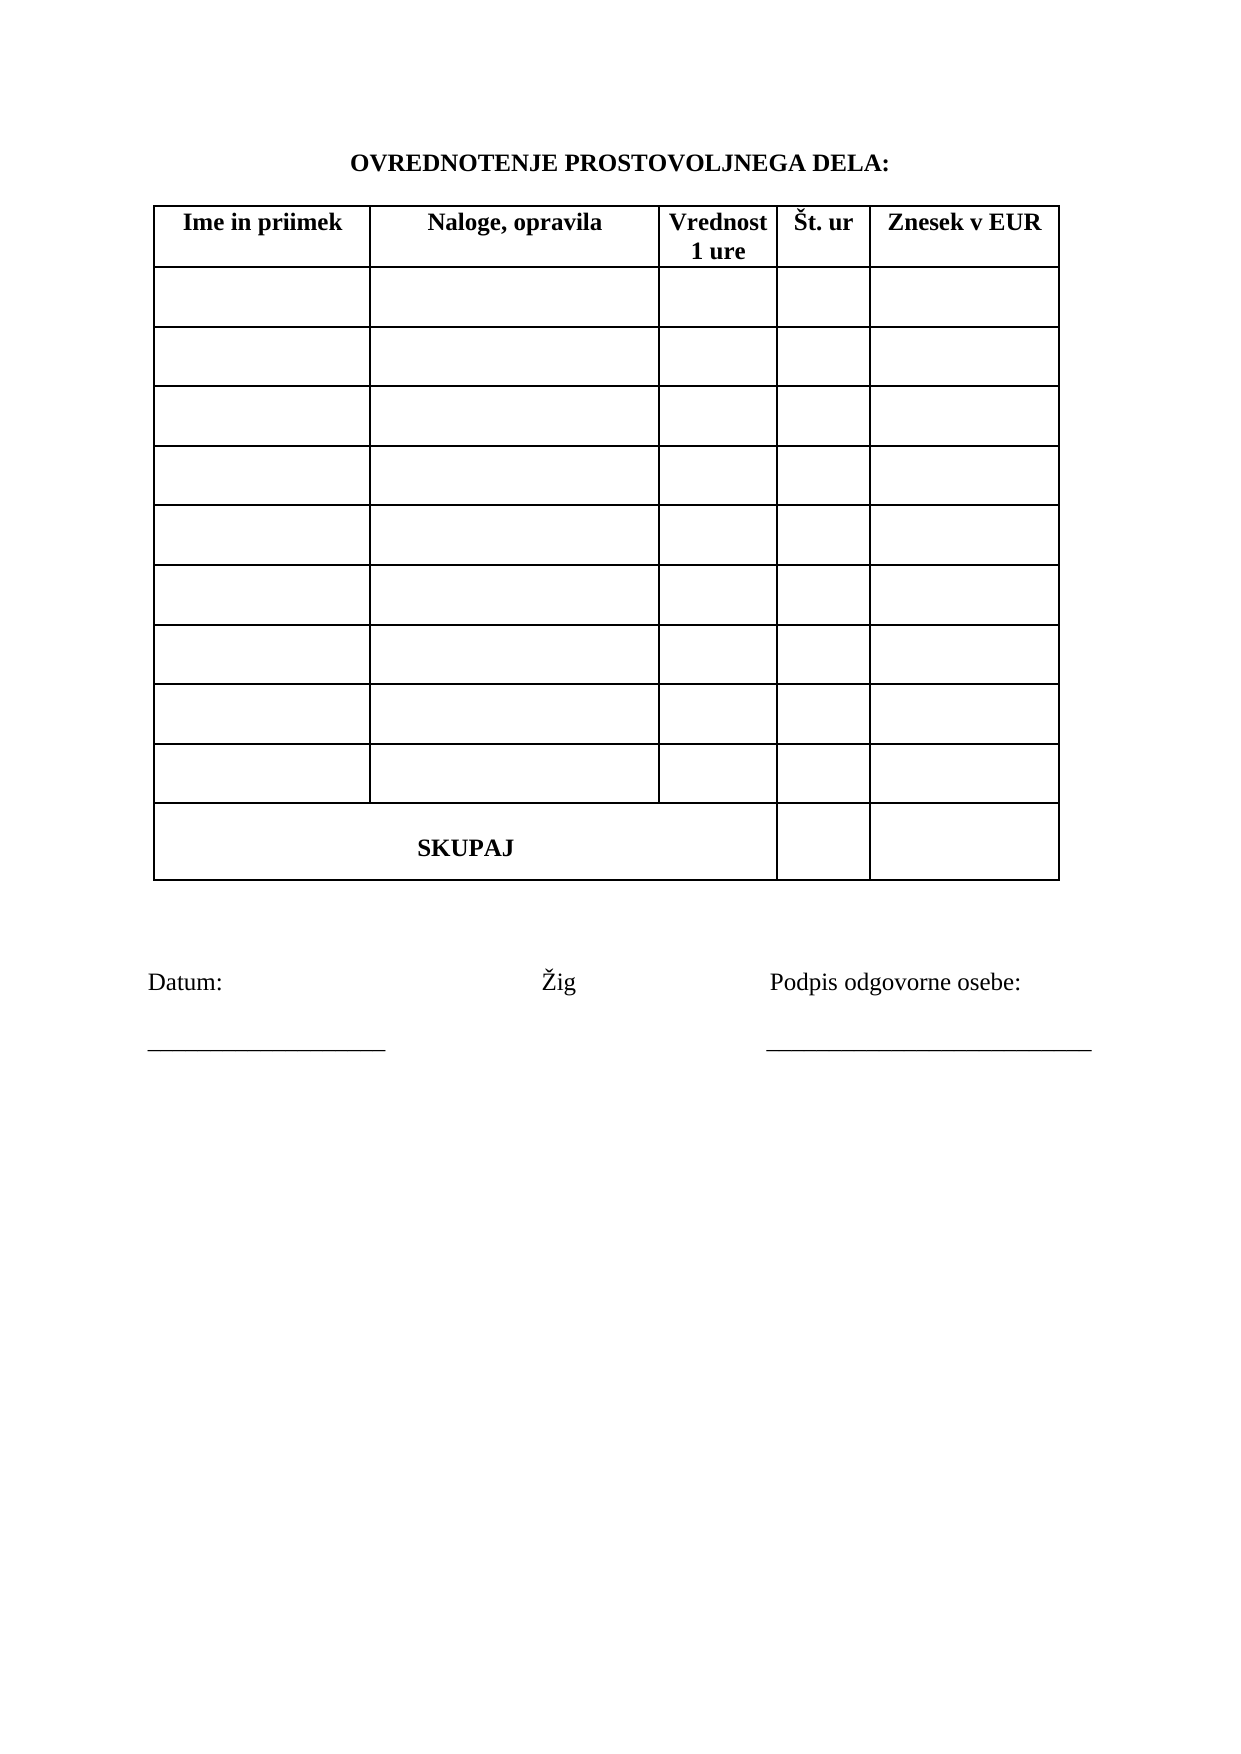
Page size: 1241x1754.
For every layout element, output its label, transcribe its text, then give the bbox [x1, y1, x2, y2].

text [148, 148, 1093, 176]
table_cell [871, 506, 1058, 564]
table_cell [371, 626, 658, 683]
table_cell [155, 328, 369, 385]
table_header Znesek v EUR [871, 207, 1058, 266]
table_header Vrednost 1 ure [660, 207, 776, 266]
table_cell [871, 626, 1058, 683]
table_cell [155, 506, 369, 564]
table_cell [778, 685, 869, 743]
table_cell [871, 804, 1058, 879]
table_cell [155, 626, 369, 683]
table_cell [871, 268, 1058, 326]
table_cell [660, 387, 776, 445]
table_cell [778, 387, 869, 445]
table_cell [778, 328, 869, 385]
table_cell [778, 268, 869, 326]
table_header Št. ur [778, 207, 869, 266]
table_cell [660, 626, 776, 683]
table_cell [660, 328, 776, 385]
table_cell [371, 268, 658, 326]
table_cell [778, 804, 869, 879]
table_cell [778, 566, 869, 623]
table_cell [660, 506, 776, 564]
table_cell [778, 745, 869, 802]
table_cell [778, 626, 869, 683]
table_cell [155, 745, 369, 802]
table_cell [155, 268, 369, 326]
table_cell [778, 447, 869, 504]
table_header Ime in priimek [155, 207, 369, 266]
table_cell [371, 745, 658, 802]
table_cell [155, 387, 369, 445]
table_cell [155, 566, 369, 623]
table_cell [871, 685, 1058, 743]
table_cell SKUPAJ [155, 804, 776, 879]
table_cell [871, 447, 1058, 504]
table_cell [660, 685, 776, 743]
table_cell [371, 328, 658, 385]
table_cell [371, 447, 658, 504]
table_header Naloge, opravila [371, 207, 658, 266]
text Datum: Žig Podpis odgovorne osebe: [148, 967, 1093, 996]
table_cell [871, 328, 1058, 385]
table_cell [660, 447, 776, 504]
table_cell [371, 387, 658, 445]
table_cell [371, 685, 658, 743]
table_cell [871, 566, 1058, 623]
table_cell [155, 685, 369, 743]
table_cell [371, 506, 658, 564]
table_cell [871, 387, 1058, 445]
table_cell [660, 566, 776, 623]
table_cell [871, 745, 1058, 802]
table_cell [371, 566, 658, 623]
table_cell [155, 447, 369, 504]
table_cell [660, 745, 776, 802]
text ___________________ __________________________ [148, 1025, 1096, 1053]
table_cell [778, 506, 869, 564]
table_cell [660, 268, 776, 326]
